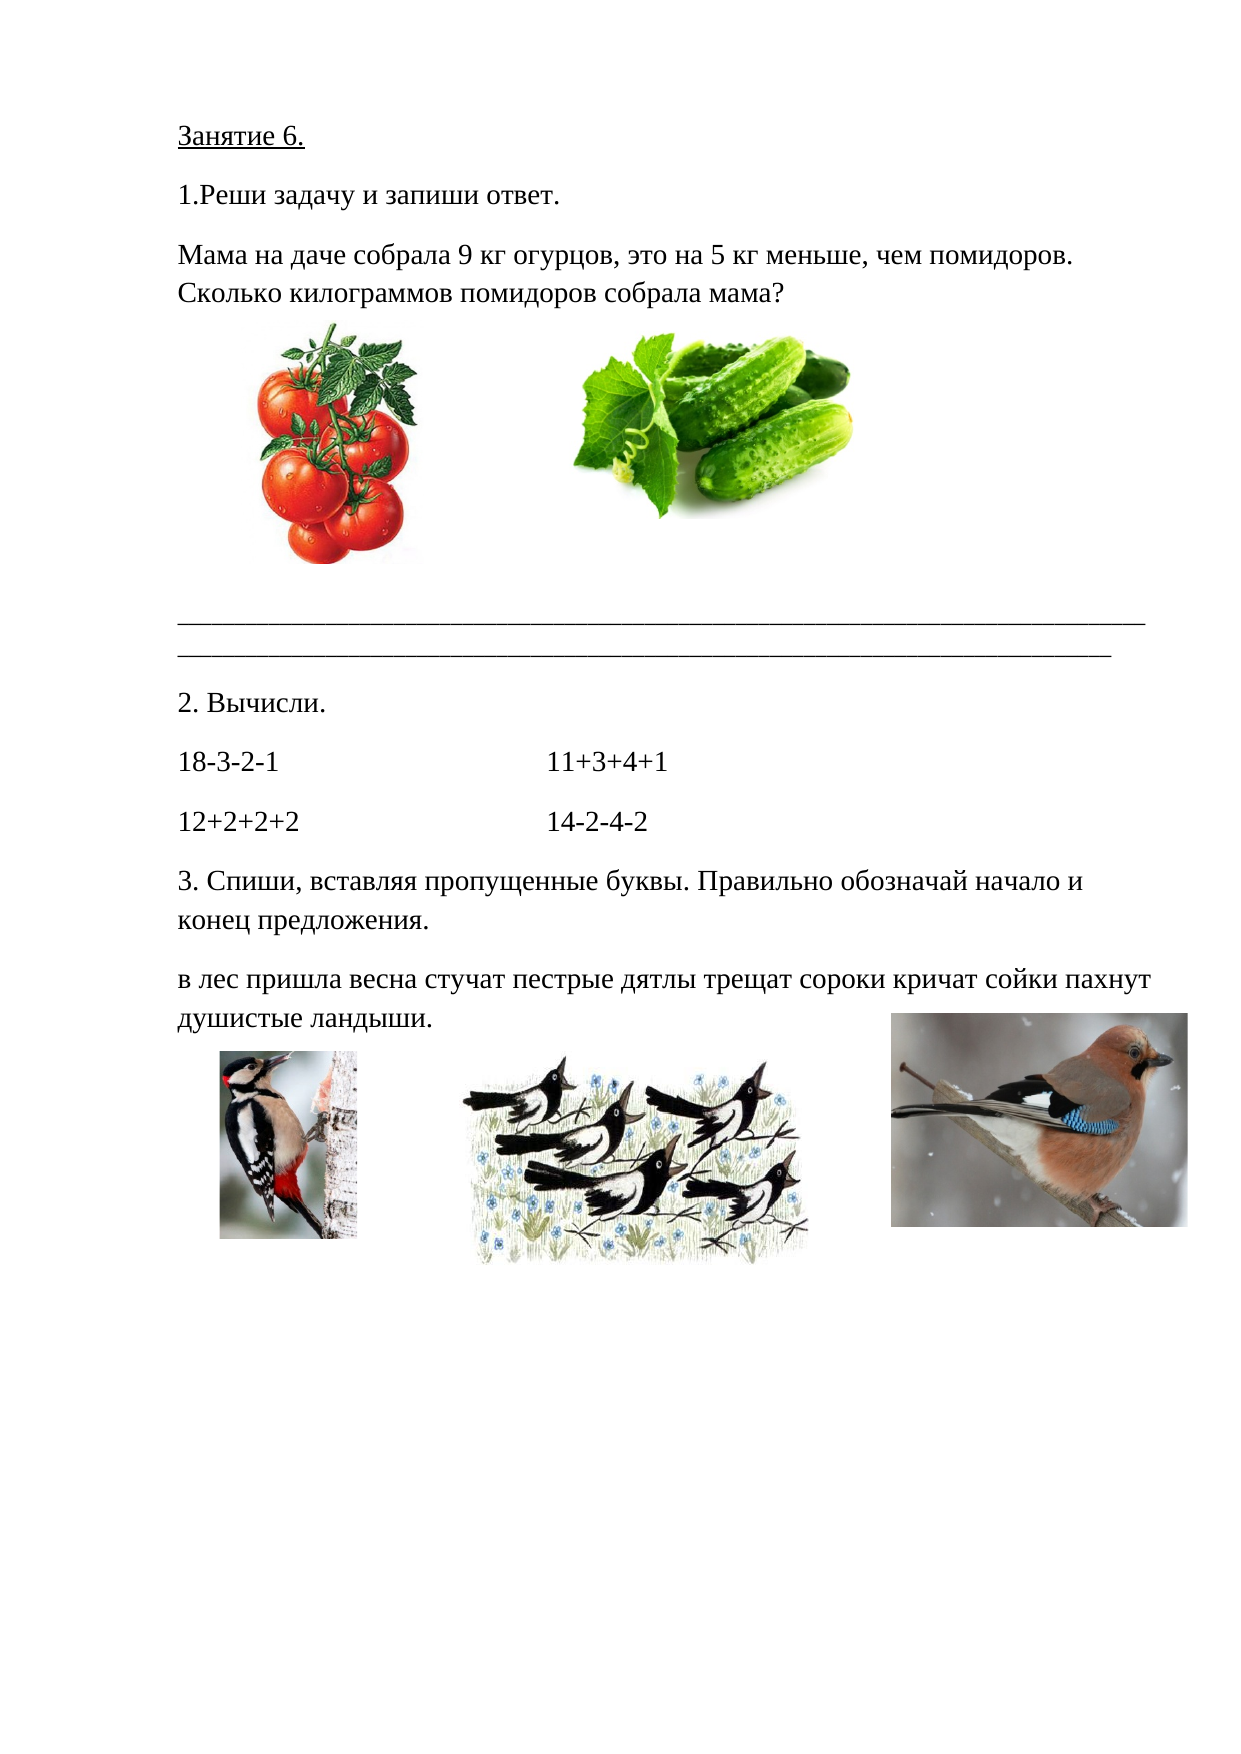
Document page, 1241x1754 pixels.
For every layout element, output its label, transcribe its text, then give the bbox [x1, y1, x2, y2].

text 2. Вычисли. [177, 685, 1152, 719]
picture [558, 320, 880, 518]
picture [891, 1013, 1188, 1226]
text 18-3-2-1 11+3+4+1 [177, 744, 1152, 778]
picture [459, 1051, 809, 1267]
text в лес пришла весна стучат пестрые дятлы трещат сороки кричат сойки пахнут душистые ландыши. [177, 961, 1152, 1033]
text Занятие 6. [177, 118, 1152, 152]
picture [219, 1051, 357, 1236]
text _______________________________________________________________________________________________________________________________________________________________________ [177, 600, 1152, 660]
text 3. Спиши, вставляя пропущенные буквы. Правильно обозначай начало и конец предложения. [177, 863, 1152, 935]
text 1.Реши задачу и запиши ответ. [177, 177, 1152, 211]
picture [240, 320, 424, 562]
text Мама на даче собрала 9 кг огурцов, это на 5 кг меньше, чем помидоров. Сколько килограммов помидоров собрала мама? [177, 237, 1152, 309]
text 12+2+2+2 14-2-4-2 [177, 804, 1152, 837]
